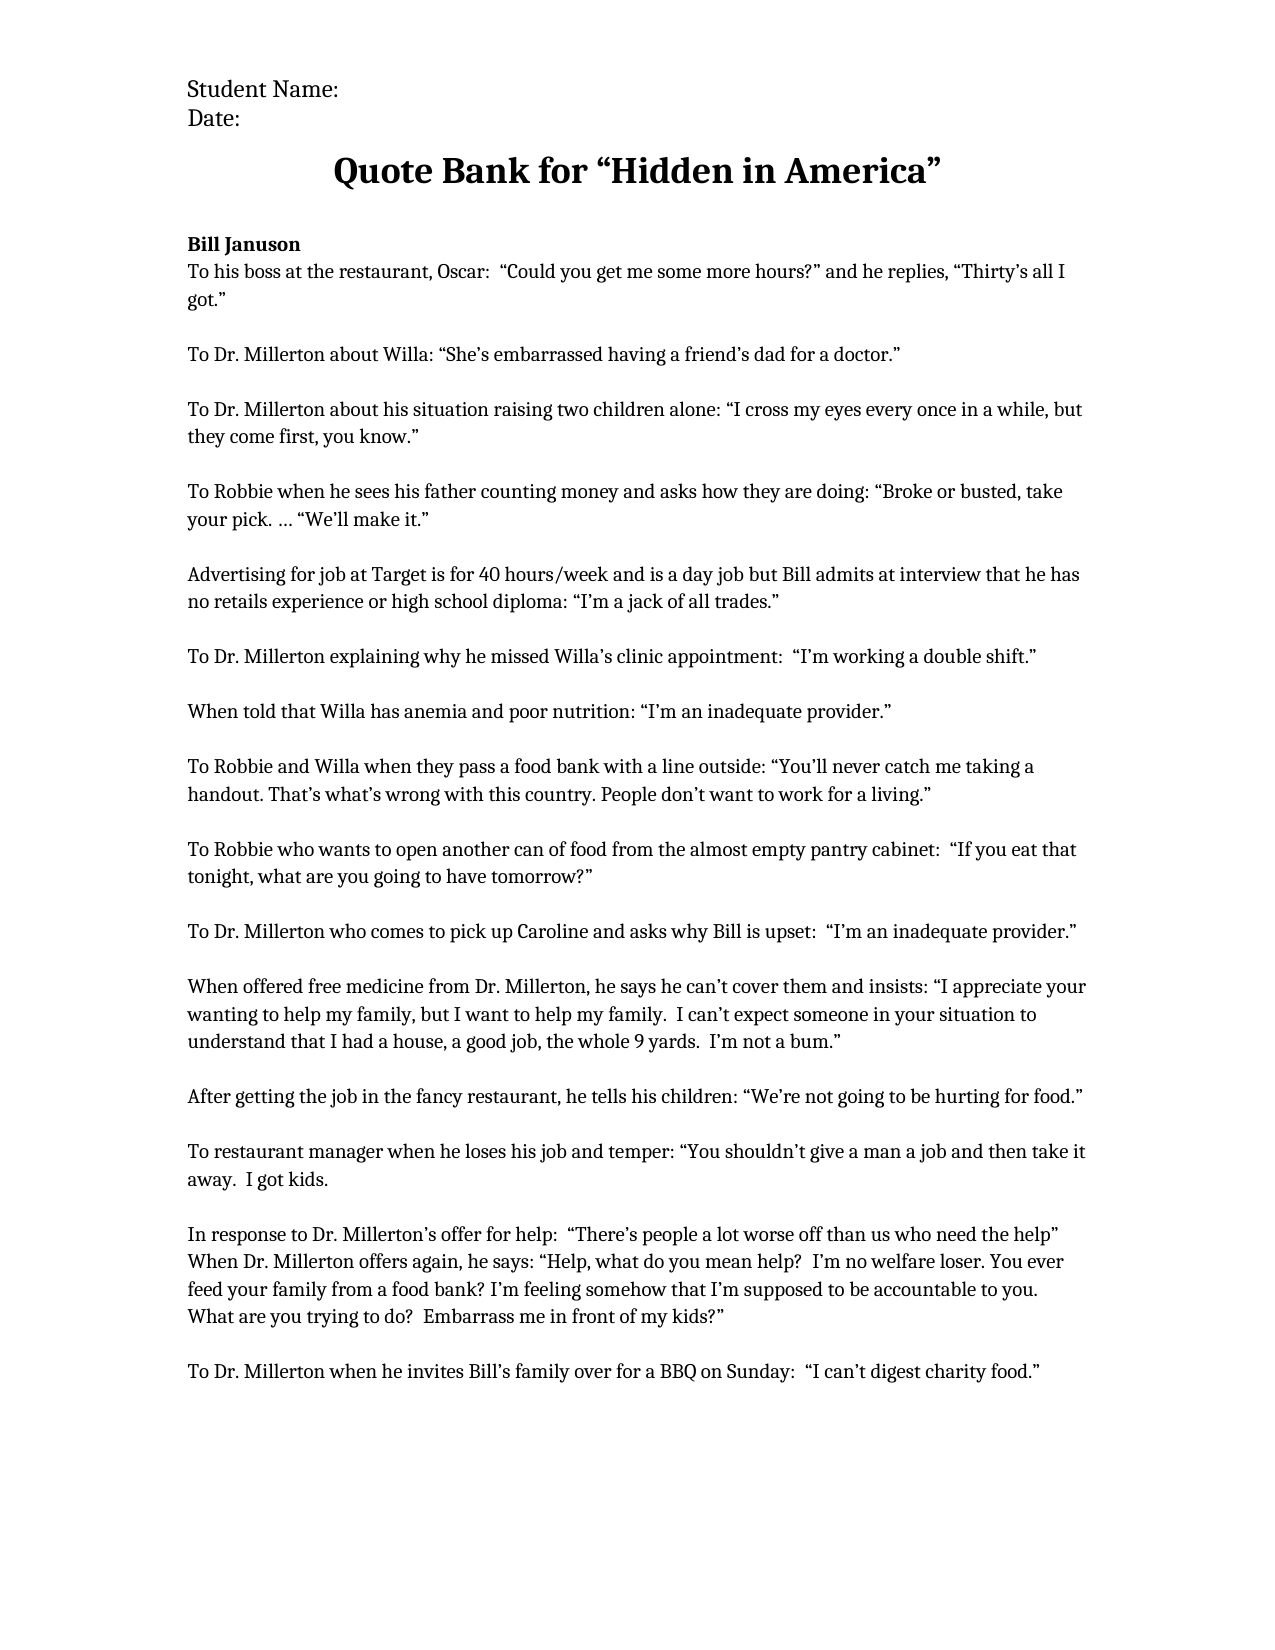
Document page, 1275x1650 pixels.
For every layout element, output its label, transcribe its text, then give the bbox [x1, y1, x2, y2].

text After getting the job in the fancy restaurant, he tells his children: “We’re not going to be hurting for food.” [187, 1085, 1087, 1109]
text Quote Bank for “Hidden in America” [187, 150, 1087, 193]
text To Dr. Millerton about his situation raising two children alone: “I cross my eyes every once in a while, but they come first, you know.” [187, 398, 1087, 449]
text When offered free medicine from Dr. Millerton, he says he can’t cover them and insists: “I appreciate your wanting to help my family, but I want to help my family. I can’t expect someone in your situation to understand that I had a house, a good job, the whole 9 yards. I’m not a bum.” [187, 975, 1087, 1054]
text To restaurant manager when he loses his job and temper: “You shouldn’t give a man a job and then take it away. I got kids. [187, 1140, 1087, 1192]
text To Dr. Millerton when he invites Bill’s family over for a BBQ on Sunday: “I can’t digest charity food.” [187, 1360, 1087, 1384]
text To Robbie when he sees his father counting money and asks how they are doing: “Broke or busted, take your pick. … “We’ll make it.” [187, 480, 1087, 532]
text To Dr. Millerton who comes to pick up Caroline and asks why Bill is upset: “I’m an inadequate provider.” [187, 920, 1087, 944]
text When told that Willa has anemia and poor nutrition: “I’m an inadequate provider.” [187, 700, 1087, 724]
text To his boss at the restaurant, Oscar: “Could you get me some more hours?” and he replies, “Thirty’s all I got.” [187, 260, 1087, 312]
text Advertising for job at Target is for 40 hours/week and is a day job but Bill admits at interview that he has no retails experience or high school diploma: “I’m a jack of all trades.” [187, 563, 1087, 614]
text When Dr. Millerton offers again, he says: “Help, what do you mean help? I’m no welfare loser. You ever feed your family from a food bank? I’m feeling somehow that I’m supposed to be accountable to you. What are you trying to do? Embarrass me in front of my kids?” [187, 1250, 1087, 1329]
text To Robbie and Willa when they pass a food bank with a line outside: “You’ll never catch me taking a handout. That’s what’s wrong with this country. People don’t want to work for a living.” [187, 755, 1087, 807]
text To Robbie who wants to open another can of food from the almost empty pantry cabinet: “If you eat that tonight, what are you going to have tomorrow?” [187, 838, 1087, 889]
text To Dr. Millerton about Willa: “She’s embarrassed having a friend’s dad for a doctor.” [187, 343, 1087, 367]
text In response to Dr. Millerton’s offer for help: “There’s people a lot worse off than us who need the help” [187, 1223, 1087, 1247]
text To Dr. Millerton explaining why he missed Willa’s clinic appointment: “I’m working a double shift.” [187, 645, 1087, 669]
text Bill Januson [187, 233, 1087, 257]
